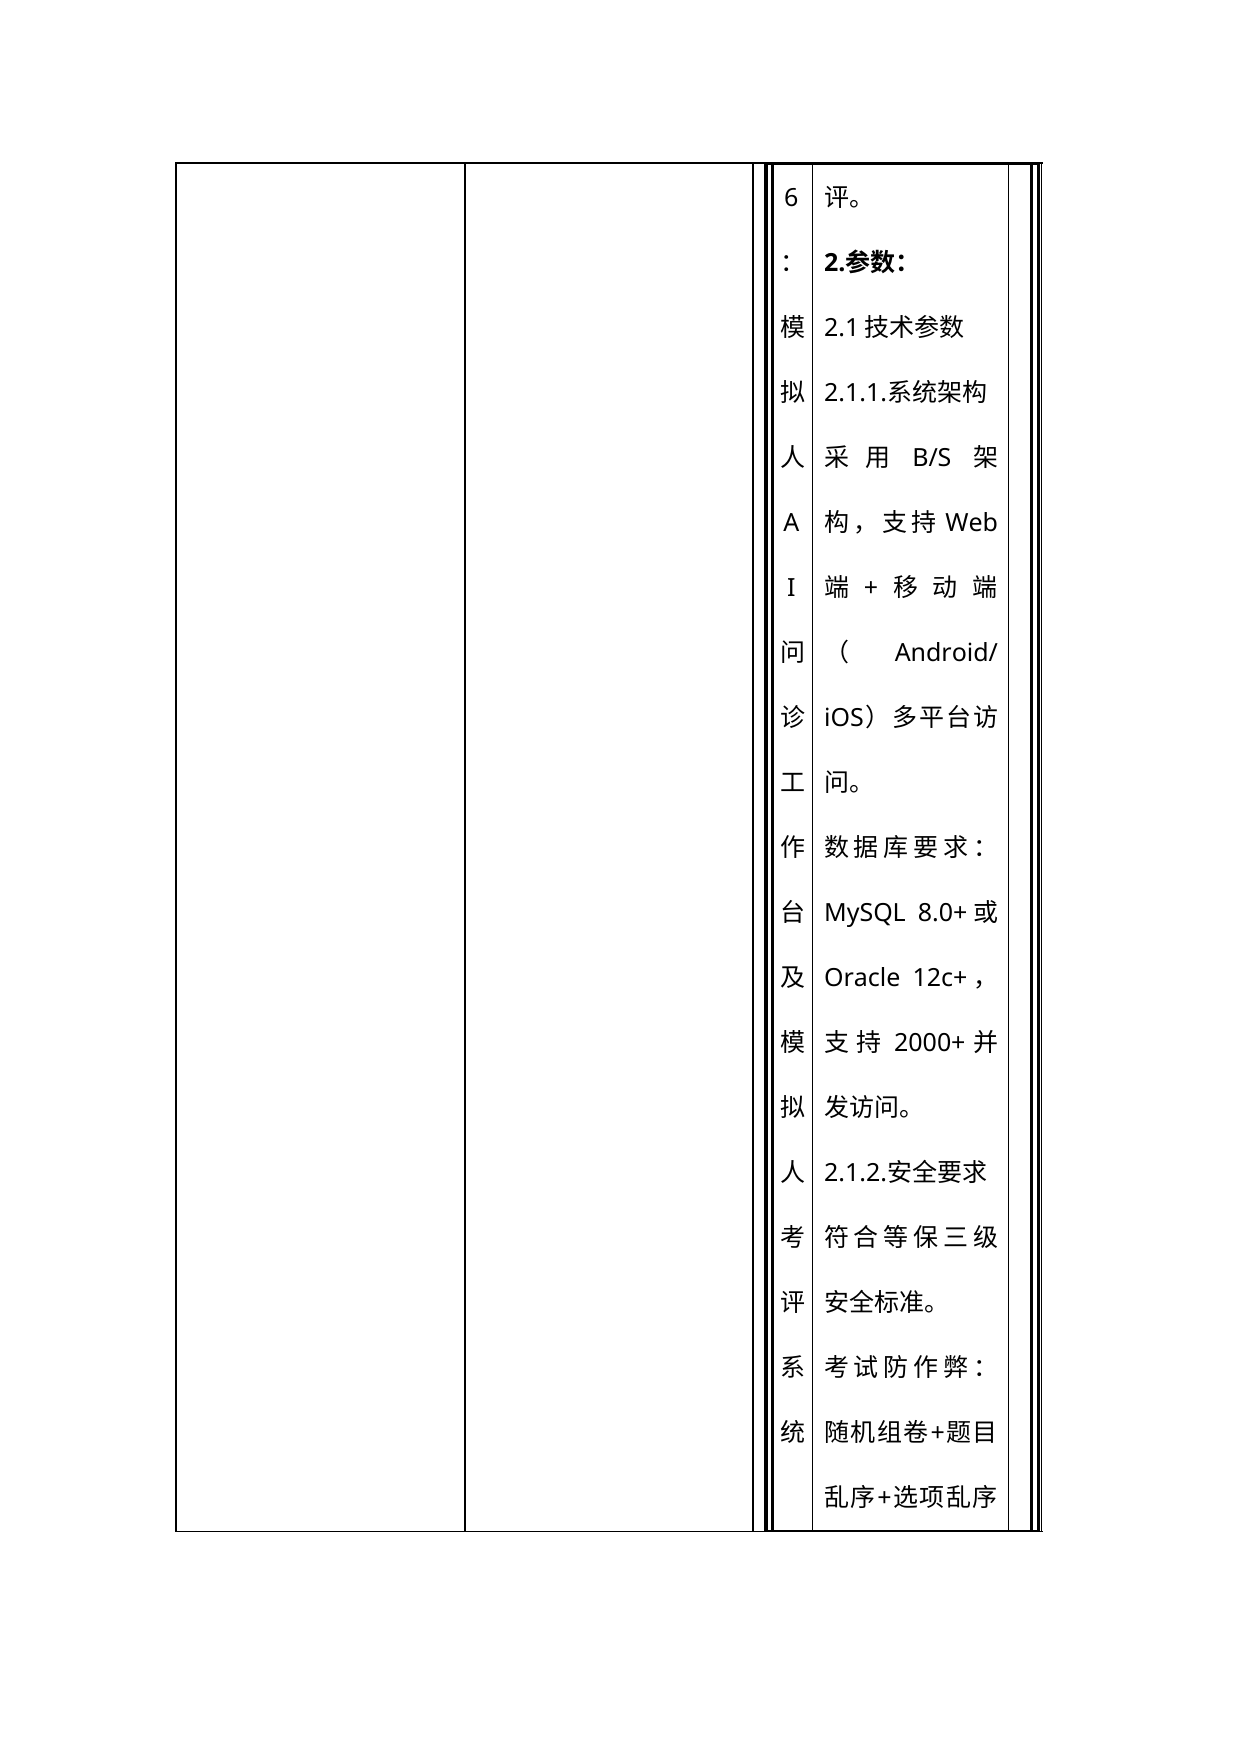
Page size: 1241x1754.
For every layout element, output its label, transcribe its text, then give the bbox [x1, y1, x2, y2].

table_cell [466, 164, 752, 1531]
table_cell 1 [177, 164, 464, 1531]
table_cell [754, 164, 764, 1531]
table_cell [1009, 165, 1030, 1530]
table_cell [813, 165, 1008, 1530]
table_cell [1033, 165, 1037, 1530]
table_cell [774, 165, 812, 1530]
